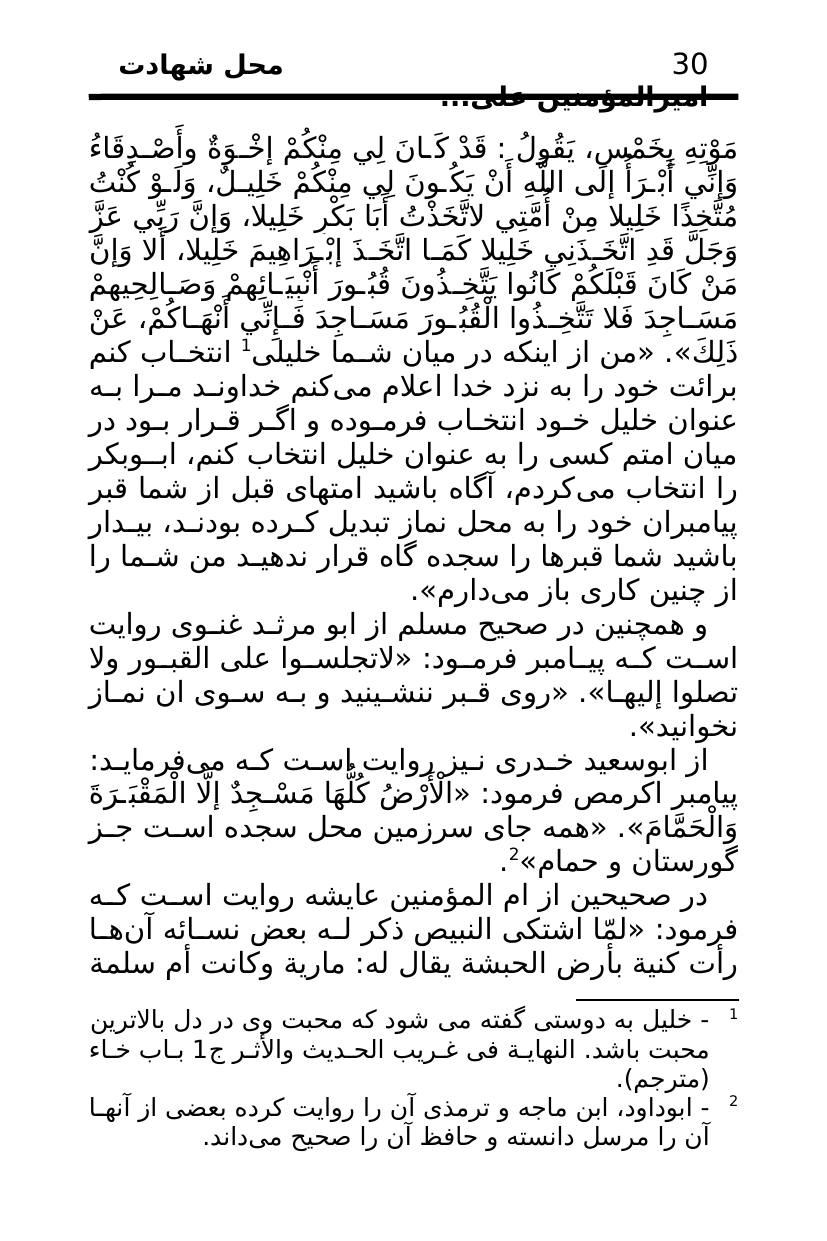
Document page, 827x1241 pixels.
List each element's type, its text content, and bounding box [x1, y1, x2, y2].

text از ابوسعید خدری نیز روایت است که می‌فرماید: پیامبر اکرمص فرمود: «الْأَرْضُ كُلُّهَا مَسْجِدٌ إلَّا الْمَقْبَرَةَ وَالْحَمَّامَ». «همه جای سرزمین محل سجده است جز گورستان و حمام». [89, 743, 738, 879]
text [89, 879, 738, 947]
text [89, 335, 738, 607]
text و همچنین در صحیح مسلم از ابو مرثد غنوی روایت است که پیامبر فرمود: «لاتجلسوا على القبور ولا تصلوا إليها». «روی قبر ننشینید و به سوی ان نماز نخوانید». [89, 607, 738, 743]
